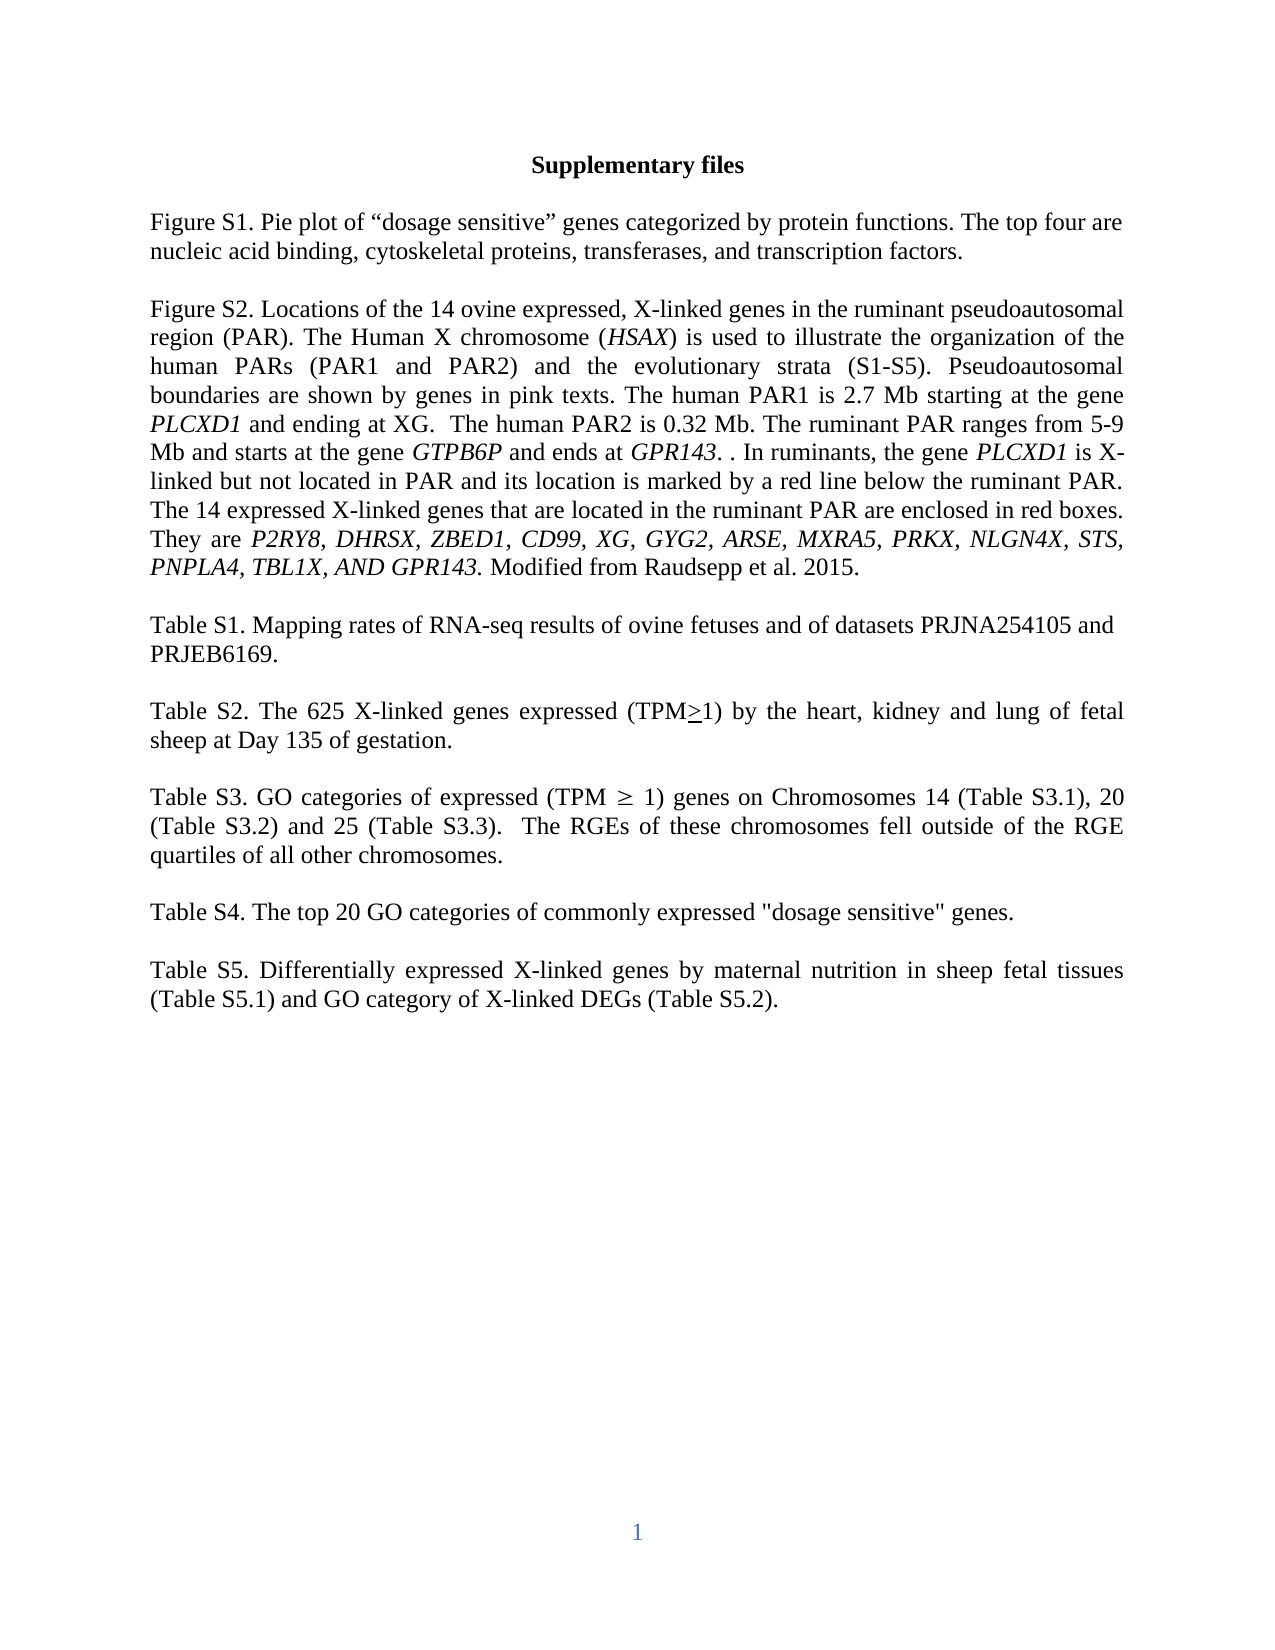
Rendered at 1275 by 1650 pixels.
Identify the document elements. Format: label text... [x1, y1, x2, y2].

text Figure S1. Pie plot of “dosage sensitive” genes categorized by protein functions. The top four are nucleic acid binding, cytoskeletal proteins, transferases, and transcription factors. [150, 207, 1125, 265]
text Figure S2. Locations of the 14 ovine expressed, X-linked genes in the ruminant pseudoautosomal region (PAR). The Human X chromosome (HSAX) is used to illustrate the organization of the human PARs (PAR1 and PAR2) and the evolutionary strata (S1-S5). Pseudoautosomal boundaries are shown by genes in pink texts. The human PAR1 is 2.7 Mb starting at the gene PLCXD1 and ending at XG. The human PAR2 is 0.32 Mb. The ruminant PAR ranges from 5-9 Mb and starts at the gene GTPB6P and ends at GPR143. . In ruminants, the gene PLCXD1 is X-linked but not located in PAR and its location is marked by a red line below the ruminant PAR. The 14 expressed X-linked genes that are located in the ruminant PAR are enclosed in red boxes. They are P2RY8, DHRSX, ZBED1, CD99, XG, GYG2, ARSE, MXRA5, PRKX, NLGN4X, STS, PNPLA4, TBL1X, AND GPR143. Modified from Raudsepp et al. 2015. [150, 294, 1125, 581]
text Table S4. The top 20 GO categories of commonly expressed "dosage sensitive" genes. [150, 897, 1125, 926]
text Table S1. Mapping rates of RNA-seq results of ovine fetuses and of datasets PRJNA254105 and PRJEB6169. [150, 610, 1125, 667]
text Table S5. Differentially expressed X-linked genes by maternal nutrition in sheep fetal tissues (Table S5.1) and GO category of X-linked DEGs (Table S5.2). [150, 955, 1125, 1012]
text Table S3. GO categories of expressed (TPM 1) genes on Chromosomes 14 (Table S3.1), 20 (Table S3.2) and 25 (Table S3.3). The RGEs of these chromosomes fell outside of the RGE quartiles of all other chromosomes. [150, 782, 1125, 869]
text Table S2. The 625 X-linked genes expressed (TPM>1) by the heart, kidney and lung of fetal sheep at Day 135 of gestation. [150, 696, 1125, 754]
text Supplementary files [150, 150, 1125, 179]
